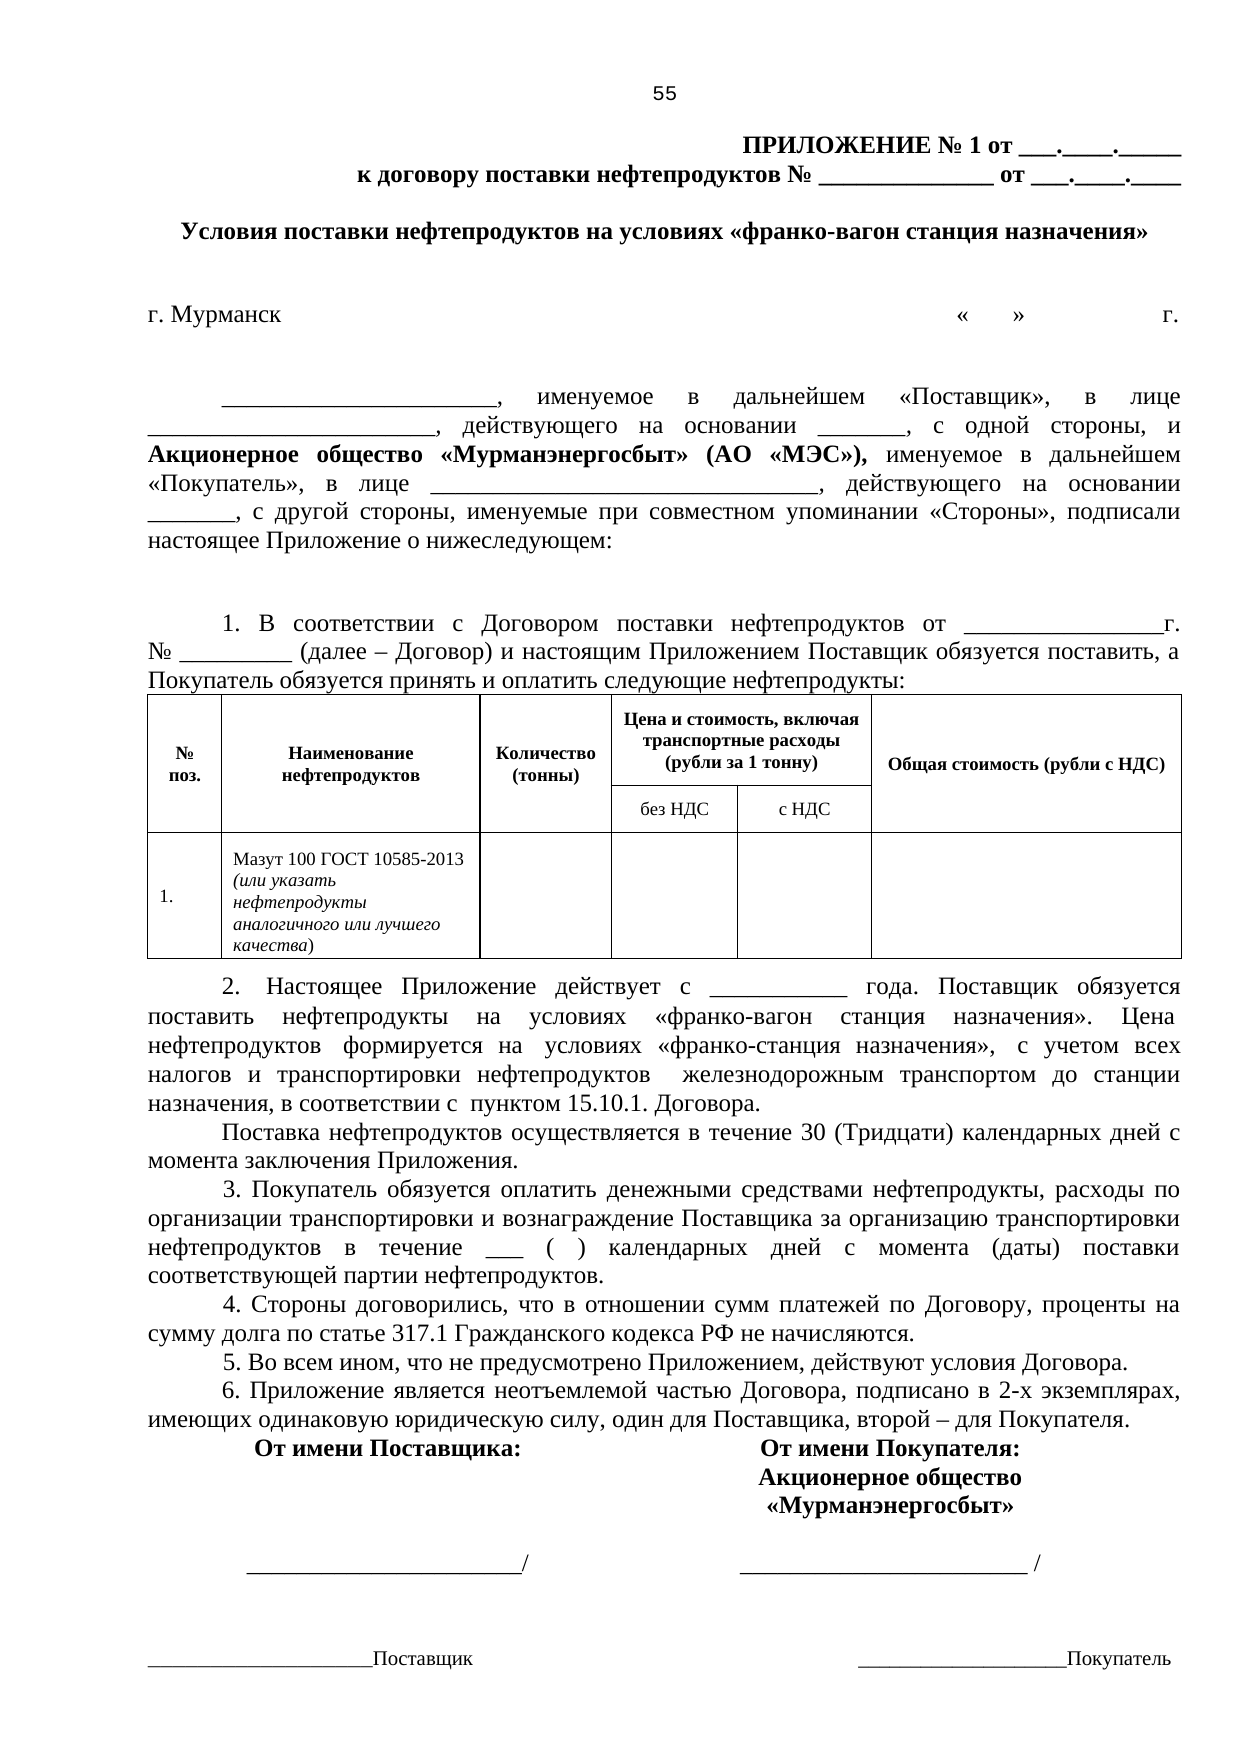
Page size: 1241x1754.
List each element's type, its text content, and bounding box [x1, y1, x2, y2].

text Условия поставки нефтепродуктов на условиях «франко-вагон станция назначения» [148, 216, 1181, 245]
table_cell [612, 833, 737, 958]
table_cell [738, 833, 871, 958]
text ПРИЛОЖЕНИЕ № 1 от ___.____._____ [148, 130, 1181, 159]
table_header Количество (тонны) [481, 695, 611, 832]
table_header От имени Поставщика: ______________________/ [148, 1433, 628, 1577]
table_header Цена и стоимость, включая транспортные расходы (рубли за 1 тонну) [612, 695, 871, 784]
table_header От имени Покупателя: Акционерное общество «Мурманэнергосбыт» _______________________ / [628, 1433, 1153, 1577]
text к договору поставки нефтепродуктов № ______________ от ___.____.____ [148, 159, 1181, 188]
list Настоящее Приложение действует с ___________ года. Поставщик обязуется поставить нефтепродукты на условиях «франко-вагон станция назначения». Цена нефтепродуктов формируется на условиях «франко-станция назначения», с учетом всех налогов и транспортировки нефтепродуктов железнодорожным транспортом до станции назначения, в соответствии с пунктом 15.10.1. Договора. [148, 971, 1181, 1117]
text 5. Во всем ином, что не предусмотрено Приложением, действуют условия Договора. [148, 1347, 1181, 1375]
text ______________________, именуемое в дальнейшем «Поставщик», в лице _______________________, действующего на основании _______, с одной стороны, и Акционерное общество «Мурманэнергосбыт» (АО «МЭС»), именуемое в дальнейшем «Покупатель», в лице _______________________________, действующего на основании _______, с другой стороны, именуемые при совместном упоминании «Стороны», подписали настоящее Приложение о нижеследующем: [148, 381, 1181, 554]
text 4. Стороны договорились, что в отношении сумм платежей по Договору, проценты на сумму долга по статье 317.1 Гражданского кодекса РФ не начисляются. [148, 1289, 1181, 1347]
table_cell [872, 833, 1181, 958]
text 6. Приложение является неотъемлемой частью Договора, подписано в 2-х экземплярах, имеющих одинаковую юридическую силу, один для Поставщика, второй – для Покупателя. [148, 1375, 1181, 1433]
text 1. В соответствии с Договором поставки нефтепродуктов от ________________г. № _________ (далее – Договор) и настоящим Приложением Поставщик обязуется поставить, а Покупатель обязуется принять и оплатить следующие нефтепродукты: [148, 608, 1181, 694]
table_cell Мазут 100 ГОСТ 10585-2013 (или указать нефтепродукты аналогичного или лучшего качества) [222, 833, 479, 958]
table_header Общая стоимость (рубли с НДС) [872, 695, 1181, 832]
table_header Наименование нефтепродуктов [222, 695, 479, 832]
table_cell с НДС [738, 786, 871, 832]
list Поставка нефтепродуктов осуществляется в течение 30 (Тридцати) календарных дней с момента заключения Приложения. [148, 1117, 1181, 1174]
table_cell без НДС [612, 786, 737, 832]
text 3. Покупатель обязуется оплатить денежными средствами нефтепродукты, расходы по организации транспортировки и вознаграждение Поставщика за организацию транспортировки нефтепродуктов в течение ___ ( ) календарных дней с момента (даты) поставки соответствующей партии нефтепродуктов. [148, 1174, 1181, 1289]
table_cell [481, 833, 611, 958]
table_header № поз. [148, 695, 221, 832]
text г. Мурманск « » г. [148, 299, 1181, 328]
table_cell 1. [148, 833, 221, 958]
